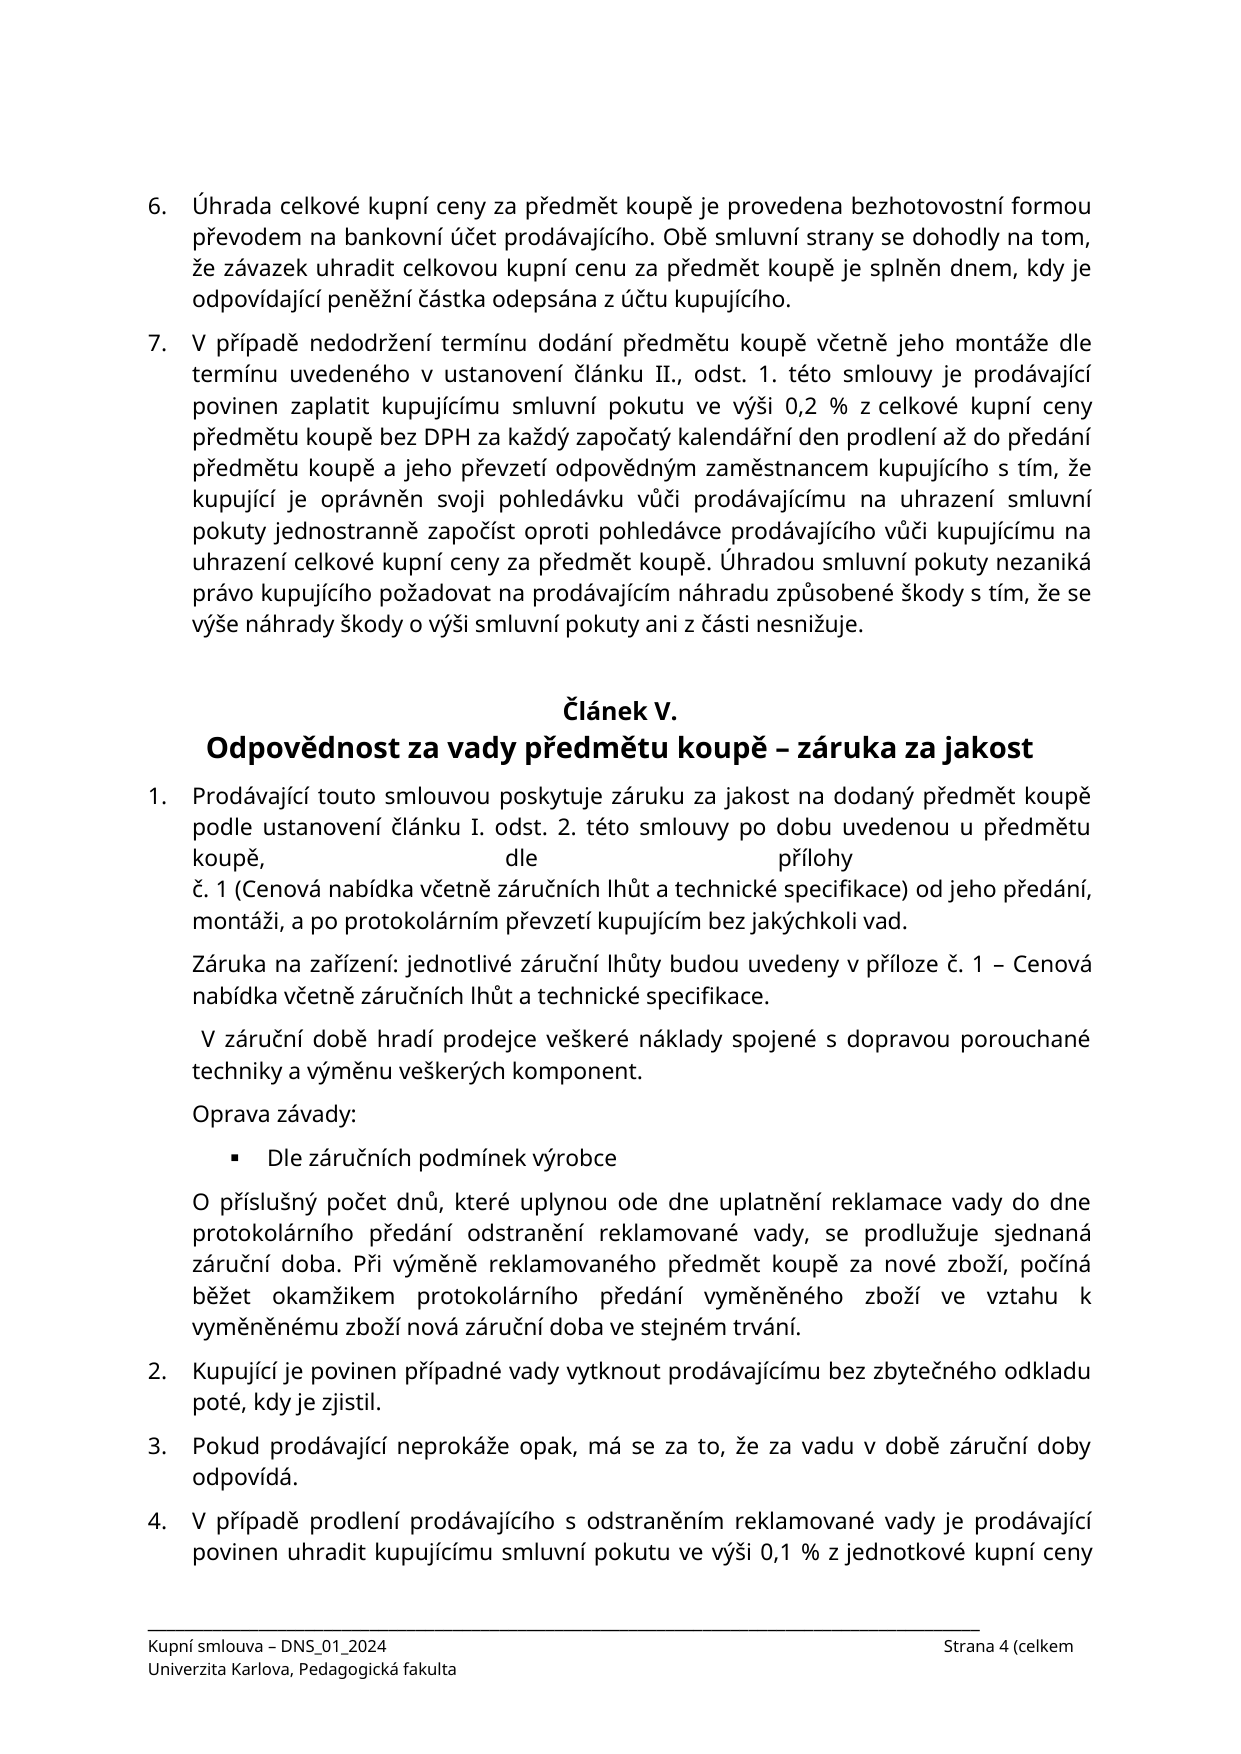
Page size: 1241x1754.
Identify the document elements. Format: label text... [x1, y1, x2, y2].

list Pokud prodávající neprokáže opak, má se za to, že za vadu v době záruční doby odpovídá. [148, 1430, 1093, 1492]
text Odpovědnost za vady předmětu koupě – záruka za jakost [148, 727, 1093, 767]
list O příslušný počet dnů, které uplynou ode dne uplatnění reklamace vady do dne protokolárního předání odstranění reklamované vady, se prodlužuje sjednaná záruční doba. Při výměně reklamovaného předmět koupě za nové zboží, počíná běžet okamžikem protokolárního předání vyměněného zboží ve vztahu k vyměněnému zboží nová záruční doba ve stejném trvání. [192, 1186, 1093, 1342]
list Dle záručních podmínek výrobce [229, 1142, 1093, 1173]
list V případě nedodržení termínu dodání předmětu koupě včetně jeho montáže dle termínu uvedeného v ustanovení článku II., odst. 1. této smlouvy je prodávající povinen zaplatit kupujícímu smluvní pokutu ve výši 0,2 % z celkové kupní ceny předmětu koupě bez DPH za každý započatý kalendářní den prodlení až do předání předmětu koupě a jeho převzetí odpovědným zaměstnancem kupujícího s tím, že kupující je oprávněn svoji pohledávku vůči prodávajícímu na uhrazení smluvní pokuty jednostranně započíst oproti pohledávce prodávajícího vůči kupujícímu na uhrazení celkové kupní ceny za předmět koupě. Úhradou smluvní pokuty nezaniká právo kupujícího požadovat na prodávajícím náhradu způsobené škody s tím, že se výše náhrady škody o výši smluvní pokuty ani z části nesnižuje. [148, 327, 1093, 640]
list Oprava závady: [192, 1098, 1093, 1130]
list Prodávající touto smlouvou poskytuje záruku za jakost na dodaný předmět koupě podle ustanovení článku I. odst. 2. této smlouvy po dobu uvedenou u předmětu koupě, dle přílohy č. 1 (Cenová nabídka včetně záručních lhůt a technické specifikace) od jeho předání, montáži, a po protokolárním převzetí kupujícím bez jakýchkoli vad. [148, 780, 1093, 936]
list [148, 1505, 1093, 1567]
list V záruční době hradí prodejce veškeré náklady spojené s dopravou porouchané techniky a výměnu veškerých komponent. [192, 1023, 1093, 1086]
list Kupující je povinen případné vady vytknout prodávajícímu bez zbytečného odkladu poté, kdy je zjistil. [148, 1355, 1093, 1417]
list Úhrada celkové kupní ceny za předmět koupě je provedena bezhotovostní formou převodem na bankovní účet prodávajícího. Obě smluvní strany se dohodly na tom, že závazek uhradit celkovou kupní cenu za předmět koupě je splněn dnem, kdy je odpovídající peněžní částka odepsána z účtu kupujícího. [148, 190, 1093, 315]
list Záruka na zařízení: jednotlivé záruční lhůty budou uvedeny v příloze č. 1 – Cenová nabídka včetně záručních lhůt a technické specifikace. [192, 948, 1093, 1011]
text Článek V. [148, 693, 1093, 727]
